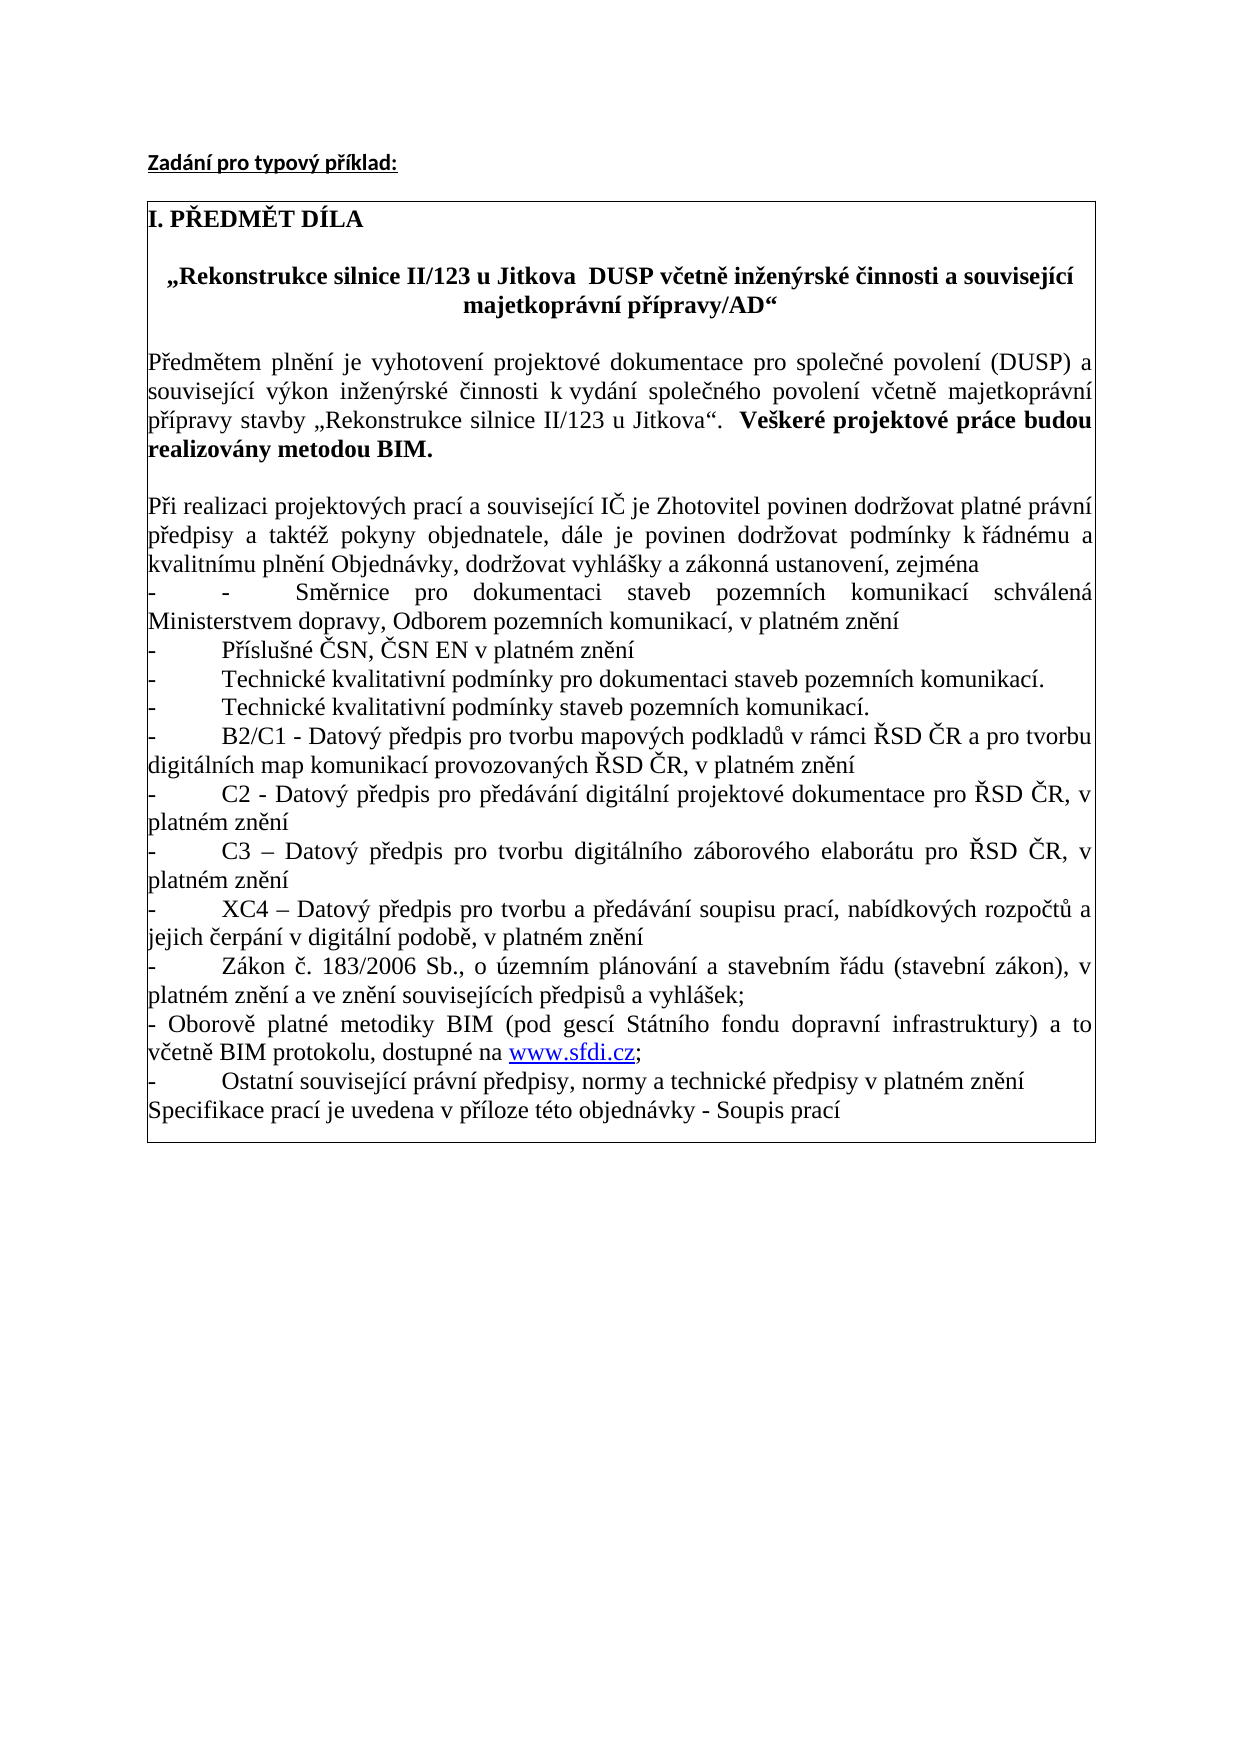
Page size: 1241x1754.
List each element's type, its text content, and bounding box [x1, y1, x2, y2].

text - - Směrnice pro dokumentaci staveb pozemních komunikací schválená Ministerstvem dopravy, Odborem pozemních komunikací, v platném znění [148, 577, 1093, 635]
text - C2 - Datový předpis pro předávání digitální projektové dokumentace pro ŘSD ČR, v platném znění [148, 779, 1093, 836]
text - Oborově platné metodiky BIM (pod gescí Státního fondu dopravní infrastruktury) a to včetně BIM protokolu, dostupné na www.sfdi.cz; [148, 1009, 1093, 1066]
text - Ostatní související právní předpisy, normy a technické předpisy v platném znění [148, 1066, 1093, 1092]
text - Zákon č. 183/2006 Sb., o územním plánování a stavebním řádu (stavební zákon), v platném znění a ve znění souvisejících předpisů a vyhlášek; [148, 951, 1093, 1009]
text Předmětem plnění je vyhotovení projektové dokumentace pro společné povolení (DUSP) a související výkon inženýrské činnosti k vydání společného povolení včetně majetkoprávní přípravy stavby „Rekonstrukce silnice II/123 u Jitkova“. Veškeré projektové práce budou realizovány metodou BIM. [148, 347, 1093, 462]
text - B2/C1 - Datový předpis pro tvorbu mapových podkladů v rámci ŘSD ČR a pro tvorbu digitálních map komunikací provozovaných ŘSD ČR, v platném znění [148, 721, 1093, 779]
text Zadání pro typový příklad: [148, 148, 1093, 176]
subtitle „Rekonstrukce silnice II/123 u Jitkova DUSP včetně inženýrské činnosti a související majetkoprávní přípravy/AD“ [148, 261, 1093, 319]
text - Technické kvalitativní podmínky staveb pozemních komunikací. [148, 692, 1093, 721]
text Specifikace prací je uvedena v příloze této objednávky - Soupis prací [148, 1092, 1095, 1142]
text - Příslušné ČSN, ČSN EN v platném znění [148, 635, 1093, 664]
text - Technické kvalitativní podmínky pro dokumentaci staveb pozemních komunikací. [148, 664, 1093, 692]
text - C3 – Datový předpis pro tvorbu digitálního záborového elaborátu pro ŘSD ČR, v platném znění [148, 836, 1093, 894]
subtitle I. předměT DÍLA [148, 202, 1095, 232]
text Při realizaci projektových prací a související IČ je Zhotovitel povinen dodržovat platné právní předpisy a taktéž pokyny objednatele, dále je povinen dodržovat podmínky k řádnému a kvalitnímu plnění Objednávky, dodržovat vyhlášky a zákonná ustanovení, zejména [148, 491, 1093, 577]
text - XC4 – Datový předpis pro tvorbu a předávání soupisu prací, nabídkových rozpočtů a jejich čerpání v digitální podobě, v platném znění [148, 894, 1093, 951]
